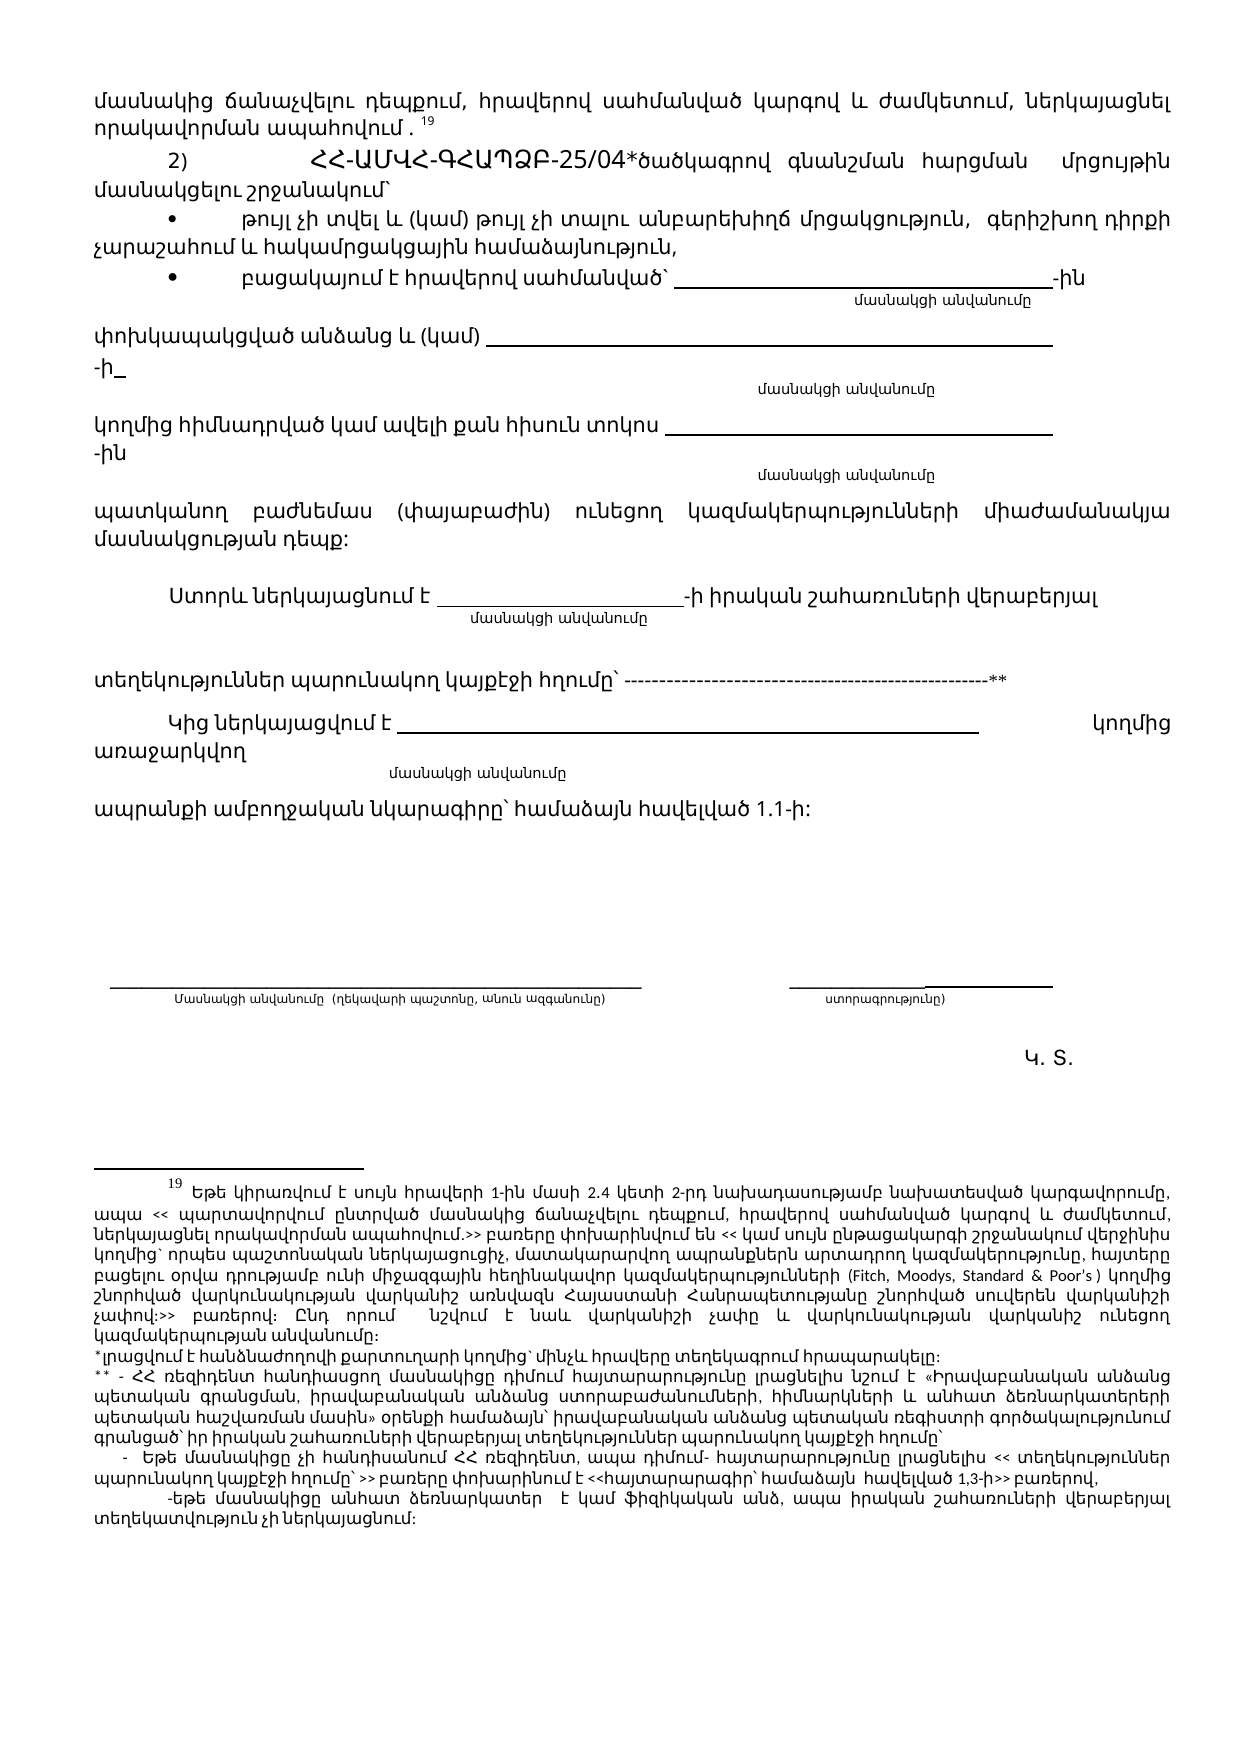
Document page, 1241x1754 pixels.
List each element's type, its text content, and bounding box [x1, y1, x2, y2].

text ___________________________________________________ _____________ Մասնակցի անվանումը (ղեկավարի պաշտոնը, անուն ազգանունը) ստորագրությունը) [94, 965, 1171, 1018]
text մասնակցի անվանումը [94, 765, 1171, 794]
list բացակայում է հրավերով սահմանված` -ին [94, 261, 1171, 292]
text փոխկապակցված անձանց և (կամ) -ի [94, 321, 1171, 381]
text Ստորև ներկայացնում է -ի իրական շահառուների վերաբերյալ [169, 581, 1171, 610]
text մասնակից ճանաչվելու դեպքում, հրավերով սահմանված կարգով և ժամկետում, ներկայացնել որակավորման ապահովում . [94, 89, 1171, 141]
list թույլ չի տվել և (կամ) թույլ չի տալու անբարեխիղճ մրցակցություն, գերիշխող դիրքի չարաշահում և հակամրցակցային համաձայնություն, [94, 204, 1171, 261]
text մասնակցի անվանումը [94, 292, 1171, 321]
text կողմից հիմնադրված կամ ավելի քան հիսուն տոկոս -ին [94, 410, 1171, 467]
text մասնակցի անվանումը [94, 381, 1171, 410]
text պատկանող բաժնեմաս (փայաբաժին) ունեցող կազմակերպությունների միաժամանակյա մասնակցության դեպք: [94, 496, 1171, 553]
text Կ. Տ. [94, 1046, 1171, 1071]
text տեղեկություններ պարունակող կայքէջի հղումը՝ ----------------------------------------------------** [94, 666, 1171, 694]
text մասնակցի անվանումը [94, 467, 1171, 496]
text Կից ներկայացվում է կողմից առաջարկվող [94, 708, 1171, 765]
text ապրանքի ամբողջական նկարագիրը՝ համաձայն հավելված 1.1-ի: [94, 794, 1171, 823]
text մասնակցի անվանումը [94, 610, 1171, 639]
text 2) ՀՀ-ԱՄՎՀ-ԳՀԱՊՁԲ-25/04*ծածկագրով գնանշման հարցման մրցույթին մասնակցելու շրջանակում` [94, 141, 1171, 204]
